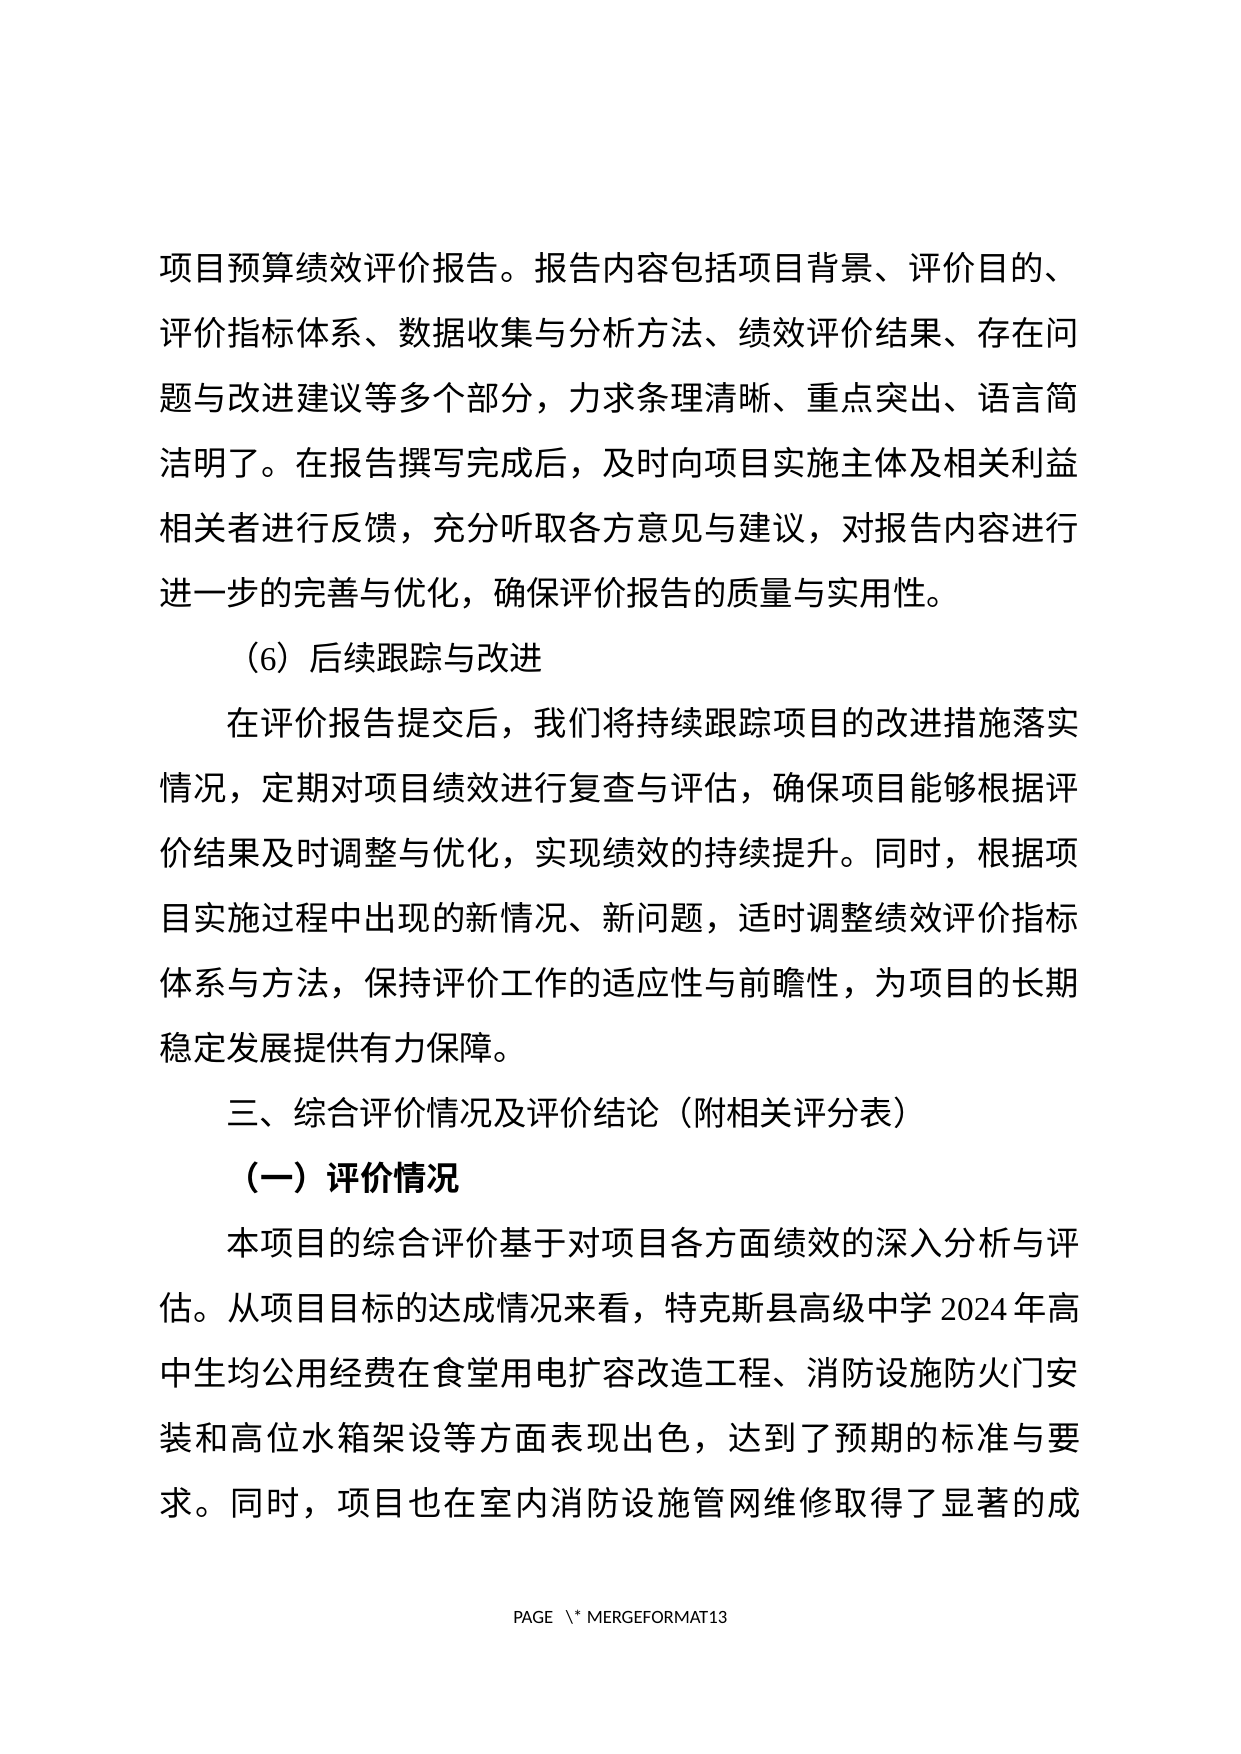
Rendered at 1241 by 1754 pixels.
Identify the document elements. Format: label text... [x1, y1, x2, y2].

text 在评价报告提交后，我们将持续跟踪项目的改进措施落实情况，定期对项目绩效进行复查与评估，确保项目能够根据评价结果及时调整与优化，实现绩效的持续提升。同时，根据项目实施过程中出现的新情况、新问题，适时调整绩效评价指标体系与方法，保持评价工作的适应性与前瞻性，为项目的长期稳定发展提供有力保障。 [159, 688, 1081, 1078]
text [159, 233, 1081, 623]
list 综合评价情况及评价结论（附相关评分表） [159, 1078, 1081, 1143]
title （一）评价情况 [159, 1143, 1081, 1208]
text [159, 1208, 1081, 1533]
text （6）后续跟踪与改进 [159, 623, 1081, 688]
